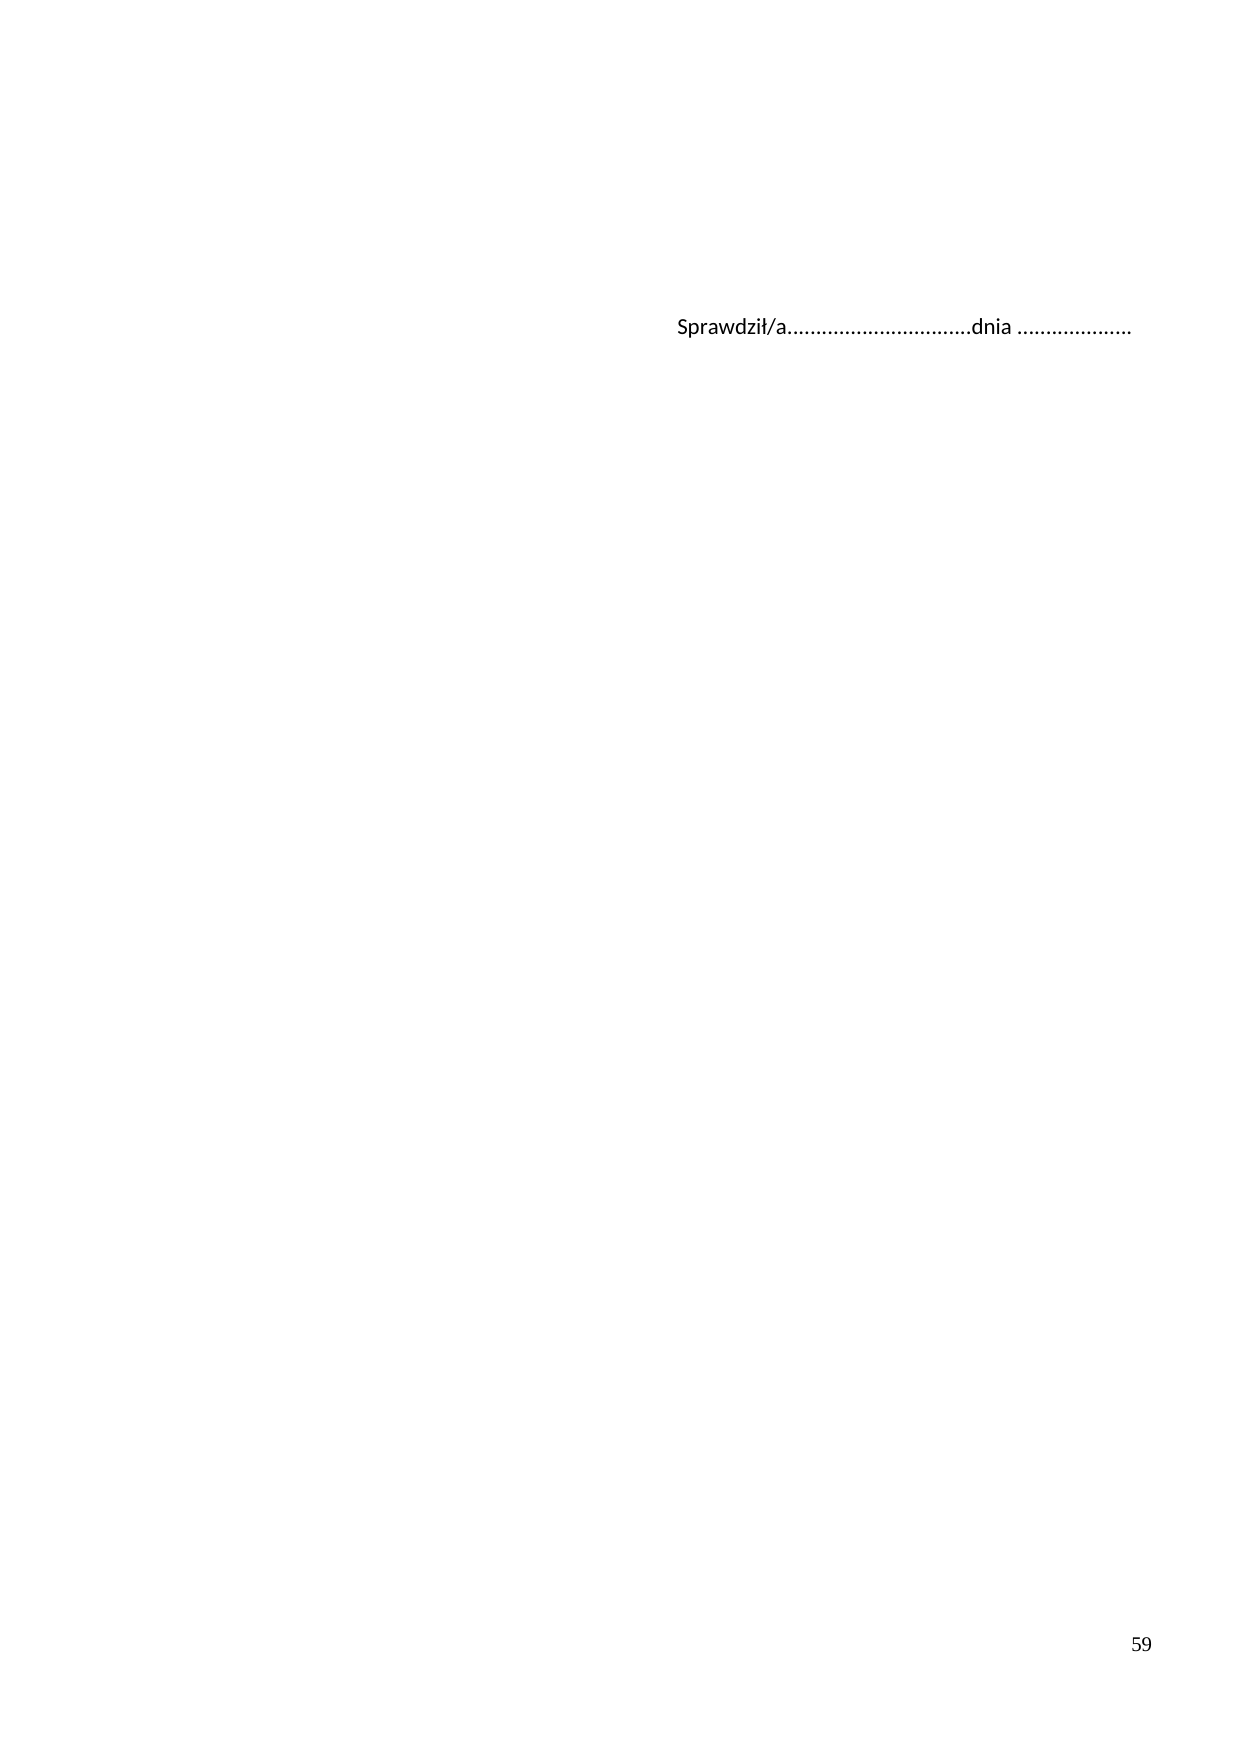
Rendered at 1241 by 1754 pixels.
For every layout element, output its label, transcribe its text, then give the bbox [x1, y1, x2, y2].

text Sprawdził/a................................dnia .................... [162, 312, 1152, 341]
